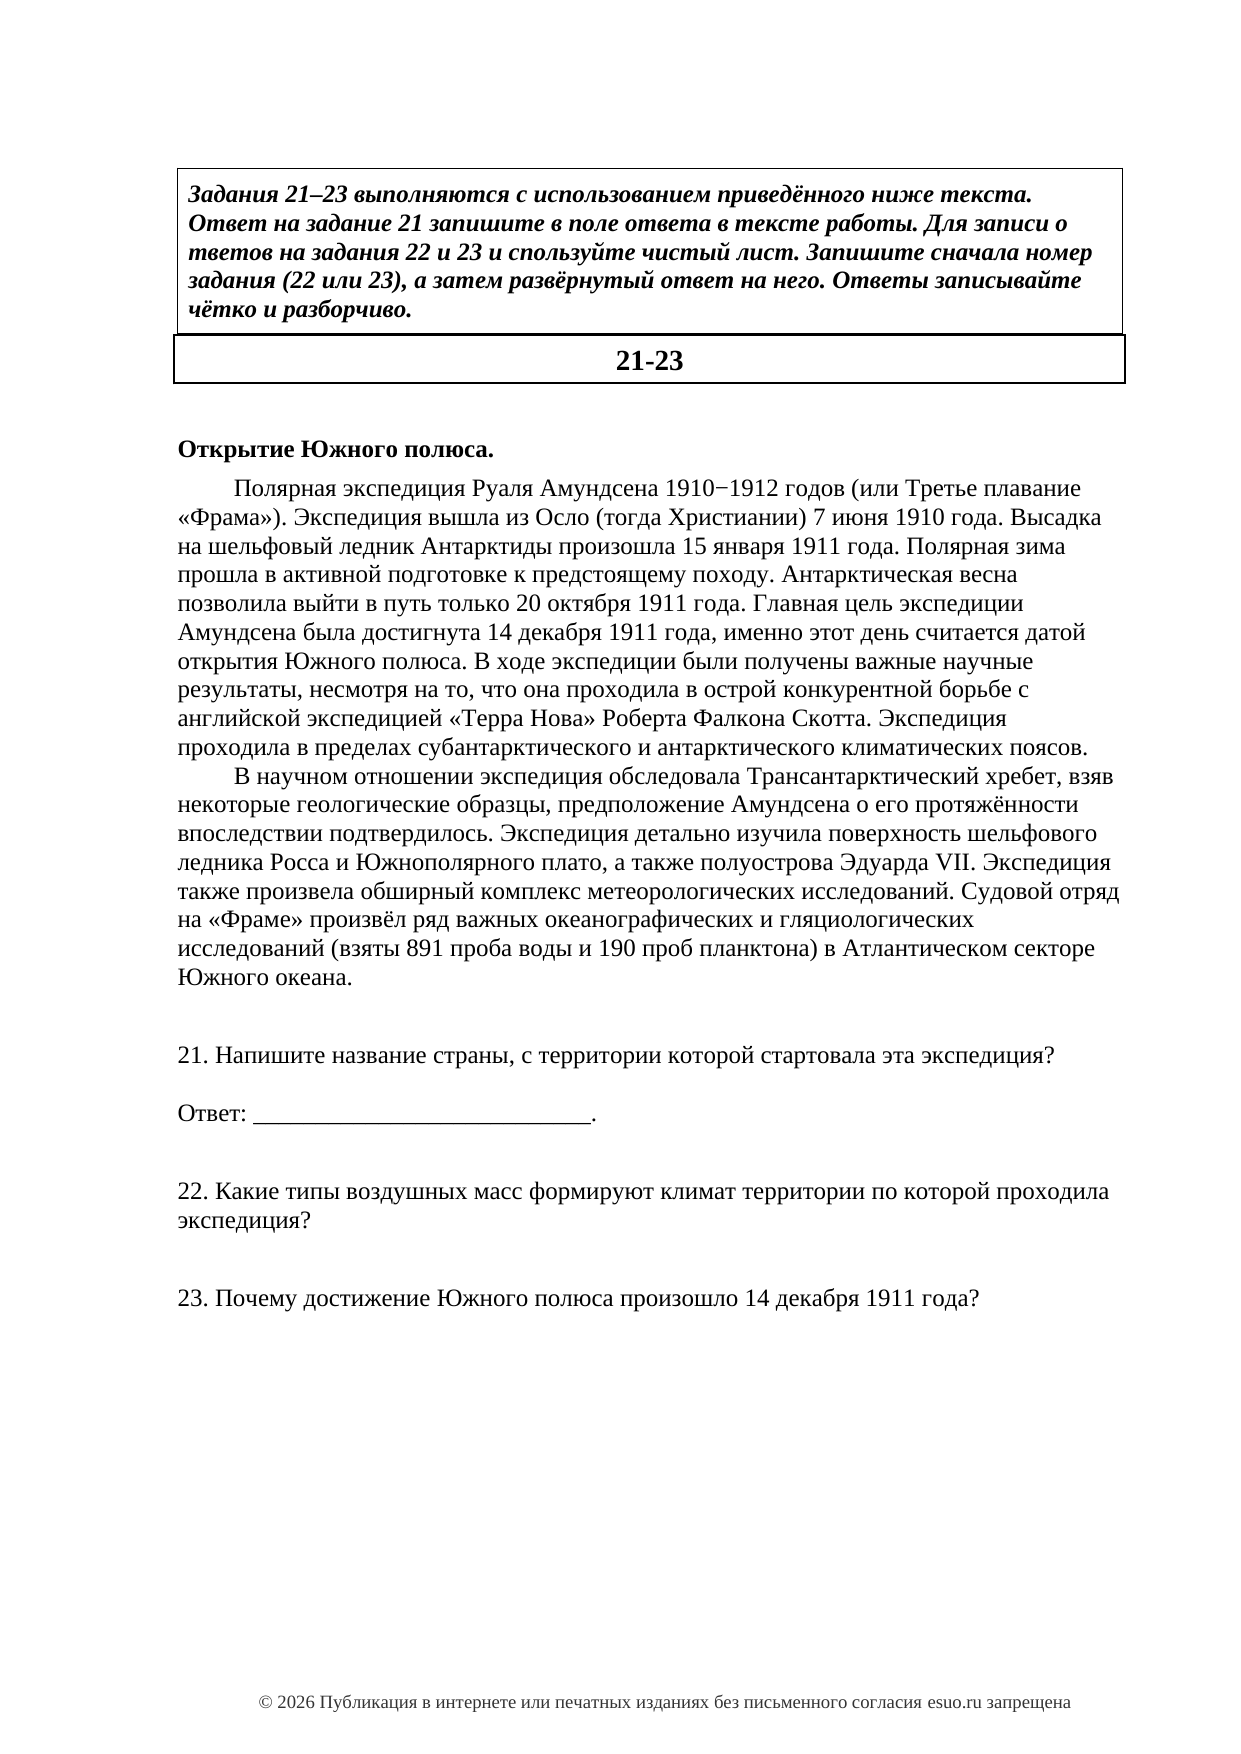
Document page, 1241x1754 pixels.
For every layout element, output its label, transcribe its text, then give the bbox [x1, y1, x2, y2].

table_header Задания 21–23 выполняются с использованием приведённого ниже текста. Ответ на задание 21 запишите в поле ответа в тексте работы. Для записи о тветов на задания 22 и 23 и спользуйте чистый лист. Запишите сначала номер задания (22 или 23), а затем развёрнутый ответ на него. Ответы записывайте чётко и разборчиво. [178, 169, 1122, 333]
text 22. Какие типы воздушных масс формируют климат территории по которой проходила экспедиция? [177, 1176, 1122, 1234]
text Открытие Южного полюса. [177, 434, 1122, 463]
subtitle 21-23 [175, 336, 1124, 382]
text 23. Почему достижение Южного полюса произошло 14 декабря 1911 года? [177, 1283, 1122, 1312]
text Полярная экспедиция Руаля Амундсена 1910−1912 годов (или Третье плавание «Фрама»). Экспедиция вышла из Осло (тогда Христиании) 7 июня 1910 года. Высадка на шельфовый ледник Антарктиды произошла 15 января 1911 года. Полярная зима прошла в активной подготовке к предстоящему походу. Антарктическая весна позволила выйти в путь только 20 октября 1911 года. Главная цель экспедиции Амундсена была достигнута 14 декабря 1911 года, именно этот день считается датой открытия Южного полюса. В ходе экспедиции были получены важные научные результаты, несмотря на то, что она проходила в острой конкурентной борьбе с английской экспедицией «Терра Нова» Роберта Фалкона Скотта. Экспедиция проходила в пределах субантарктического и антарктического климатических поясов. В научном отношении экспедиция обследовала Трансантарктический хребет, взяв некоторые геологические образцы, предположение Амундсена о его протяжённости впоследствии подтвердилось. Экспедиция детально изучила поверхность шельфового ледника Росса и Южнополярного плато, а также полуострова Эдуарда VII. Экспедиция также произвела обширный комплекс метеорологических исследований. Судовой отряд на «Фраме» произвёл ряд важных океанографических и гляциологических исследований (взяты 891 проба воды и 190 проб планктона) в Атлантическом секторе Южного океана. [177, 473, 1122, 991]
text 21. Напишите название страны, с территории которой стартовала эта экспедиция? Ответ: ___________________________. [177, 1040, 1122, 1127]
